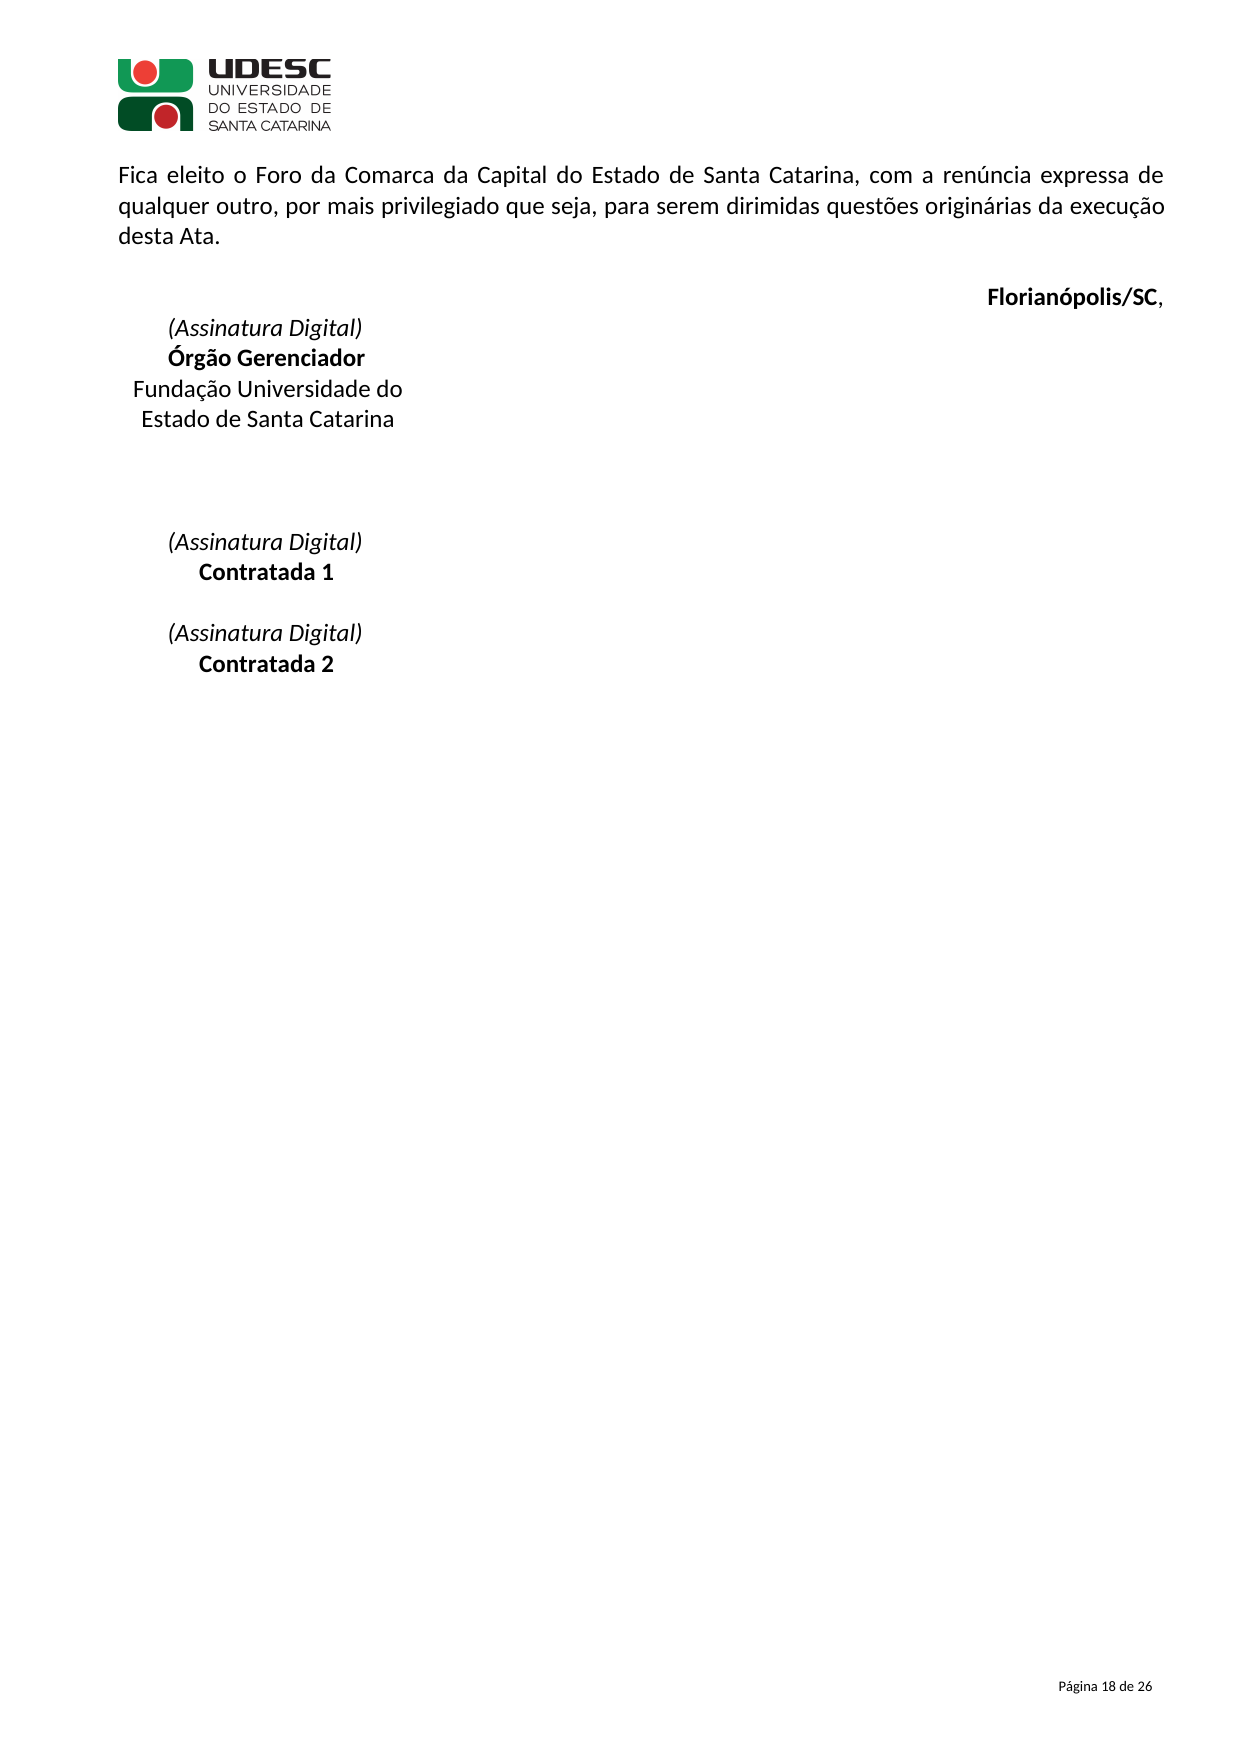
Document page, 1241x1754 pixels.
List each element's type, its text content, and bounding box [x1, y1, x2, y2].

text Fica eleito o Foro da Comarca da Capital do Estado de Santa Catarina, com a renúncia expressa de qualquer outro, por mais privilegiado que seja, para serem dirimidas questões originárias da execução desta Ata. [118, 159, 1166, 251]
text (Assinatura Digital) [118, 526, 415, 556]
text Fundação Universidade do Estado de Santa Catarina [118, 373, 417, 434]
picture [118, 59, 331, 131]
text (Assinatura Digital) [118, 312, 415, 342]
text (Assinatura Digital) [118, 617, 415, 648]
text , [118, 281, 1164, 312]
text Contratada 2 [118, 648, 415, 678]
text Órgão Gerenciador [118, 342, 415, 373]
text Contratada 1 [118, 556, 415, 587]
